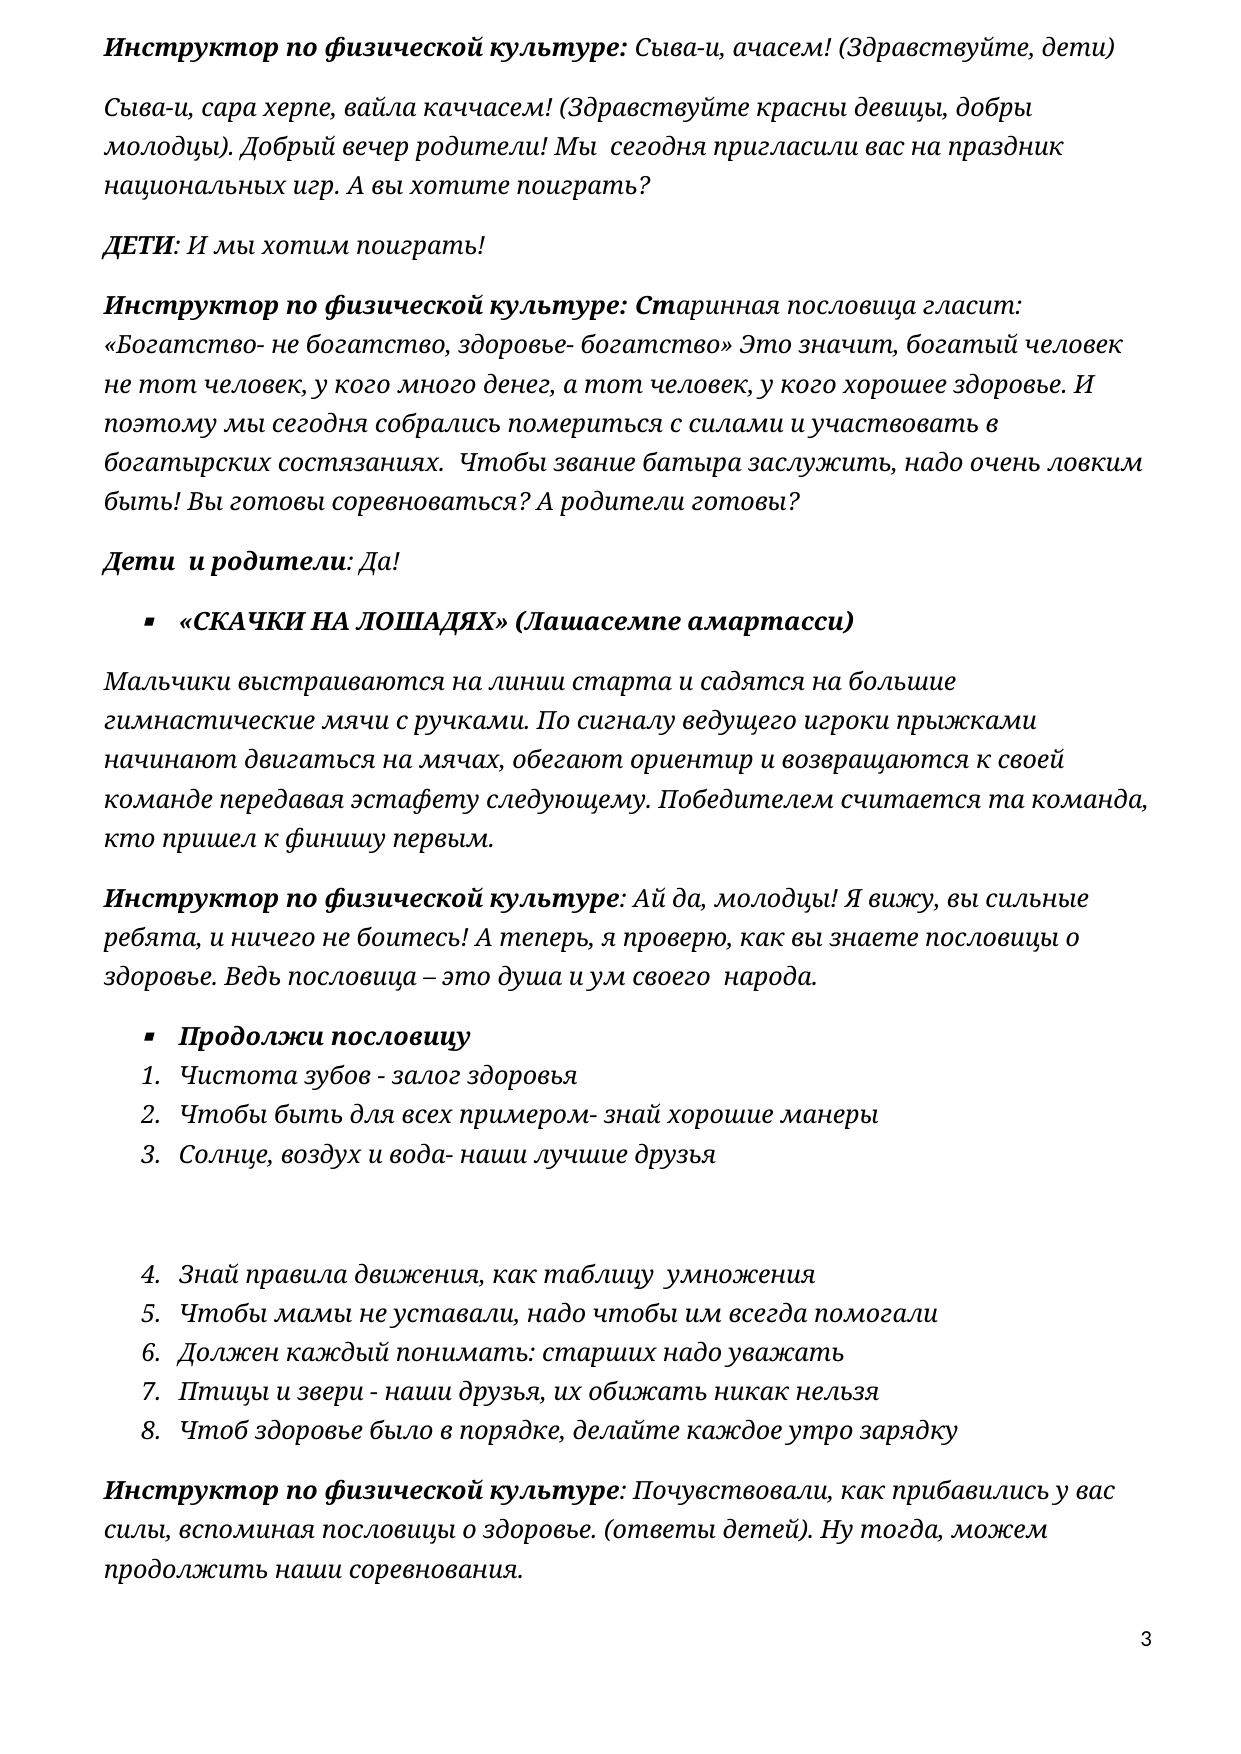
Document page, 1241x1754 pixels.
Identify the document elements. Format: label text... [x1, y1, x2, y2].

text Мальчики выстраиваются на линии старта и садятся на большие гимнастические мячи с ручками. По сигналу ведущего игроки прыжками начинают двигаться на мячах, обегают ориентир и возвращаются к своей команде передавая эстафету следующему. Победителем считается та команда, кто пришел к финишу первым. [103, 664, 1152, 854]
list Продолжи пословицу [141, 1019, 1152, 1053]
text Инструктор по физической культуре: Почувствовали, как прибавились у вас силы, вспоминая пословицы о здоровье. (ответы детей). Ну тогда, можем продолжить наши соревнования. [103, 1473, 1152, 1585]
text Инструктор по физической культуре: Сыва-и, ачасем! (Здравствуйте, дети) [103, 29, 1152, 64]
list Солнце, воздух и вода- наши лучшие друзья [141, 1136, 1152, 1170]
list Чтобы мамы не уставали, надо чтобы им всегда помогали [141, 1295, 1152, 1329]
list Должен каждый понимать: старших надо уважать [141, 1334, 1152, 1369]
list Чтобы быть для всех примером- знай хорошие манеры [141, 1097, 1152, 1131]
text ДЕТИ: И мы хотим поиграть! [103, 228, 1152, 262]
list Знай правила движения, как таблицу умножения [141, 1256, 1152, 1290]
text Сыва-и, сара херпе, вайла каччасем! (Здравствуйте красны девицы, добры молодцы). Добрый вечер родители! Мы сегодня пригласили вас на праздник национальных игр. А вы хотите поиграть? [103, 89, 1152, 202]
list «СКАЧКИ НА ЛОШАДЯХ» (Лашасемпе амартасси) [141, 604, 1152, 638]
text Инструктор по физической культуре: Ай да, молодцы! Я вижу, вы сильные ребята, и ничего не боитесь! А теперь, я проверю, как вы знаете пословицы о здоровье. Ведь пословица – это душа и ум своего народа. [103, 880, 1152, 993]
list Чистота зубов - залог здоровья [141, 1058, 1152, 1092]
list Чтоб здоровье было в порядке, делайте каждое утро зарядку [141, 1413, 1152, 1447]
text Инструктор по физической культуре: Старинная пословица гласит: «Богатство- не богатство, здоровье- богатство» Это значит, богатый человек не тот человек, у кого много денег, а тот человек, у кого хорошее здоровье. И поэтому мы сегодня собрались помериться с силами и участвовать в богатырских состязаниях. Чтобы звание батыра заслужить, надо очень ловким быть! Вы готовы соревноваться? А родители готовы? [103, 288, 1152, 518]
list Птицы и звери - наши друзья, их обижать никак нельзя [141, 1374, 1152, 1408]
text Дети и родители: Да! [103, 544, 1152, 578]
